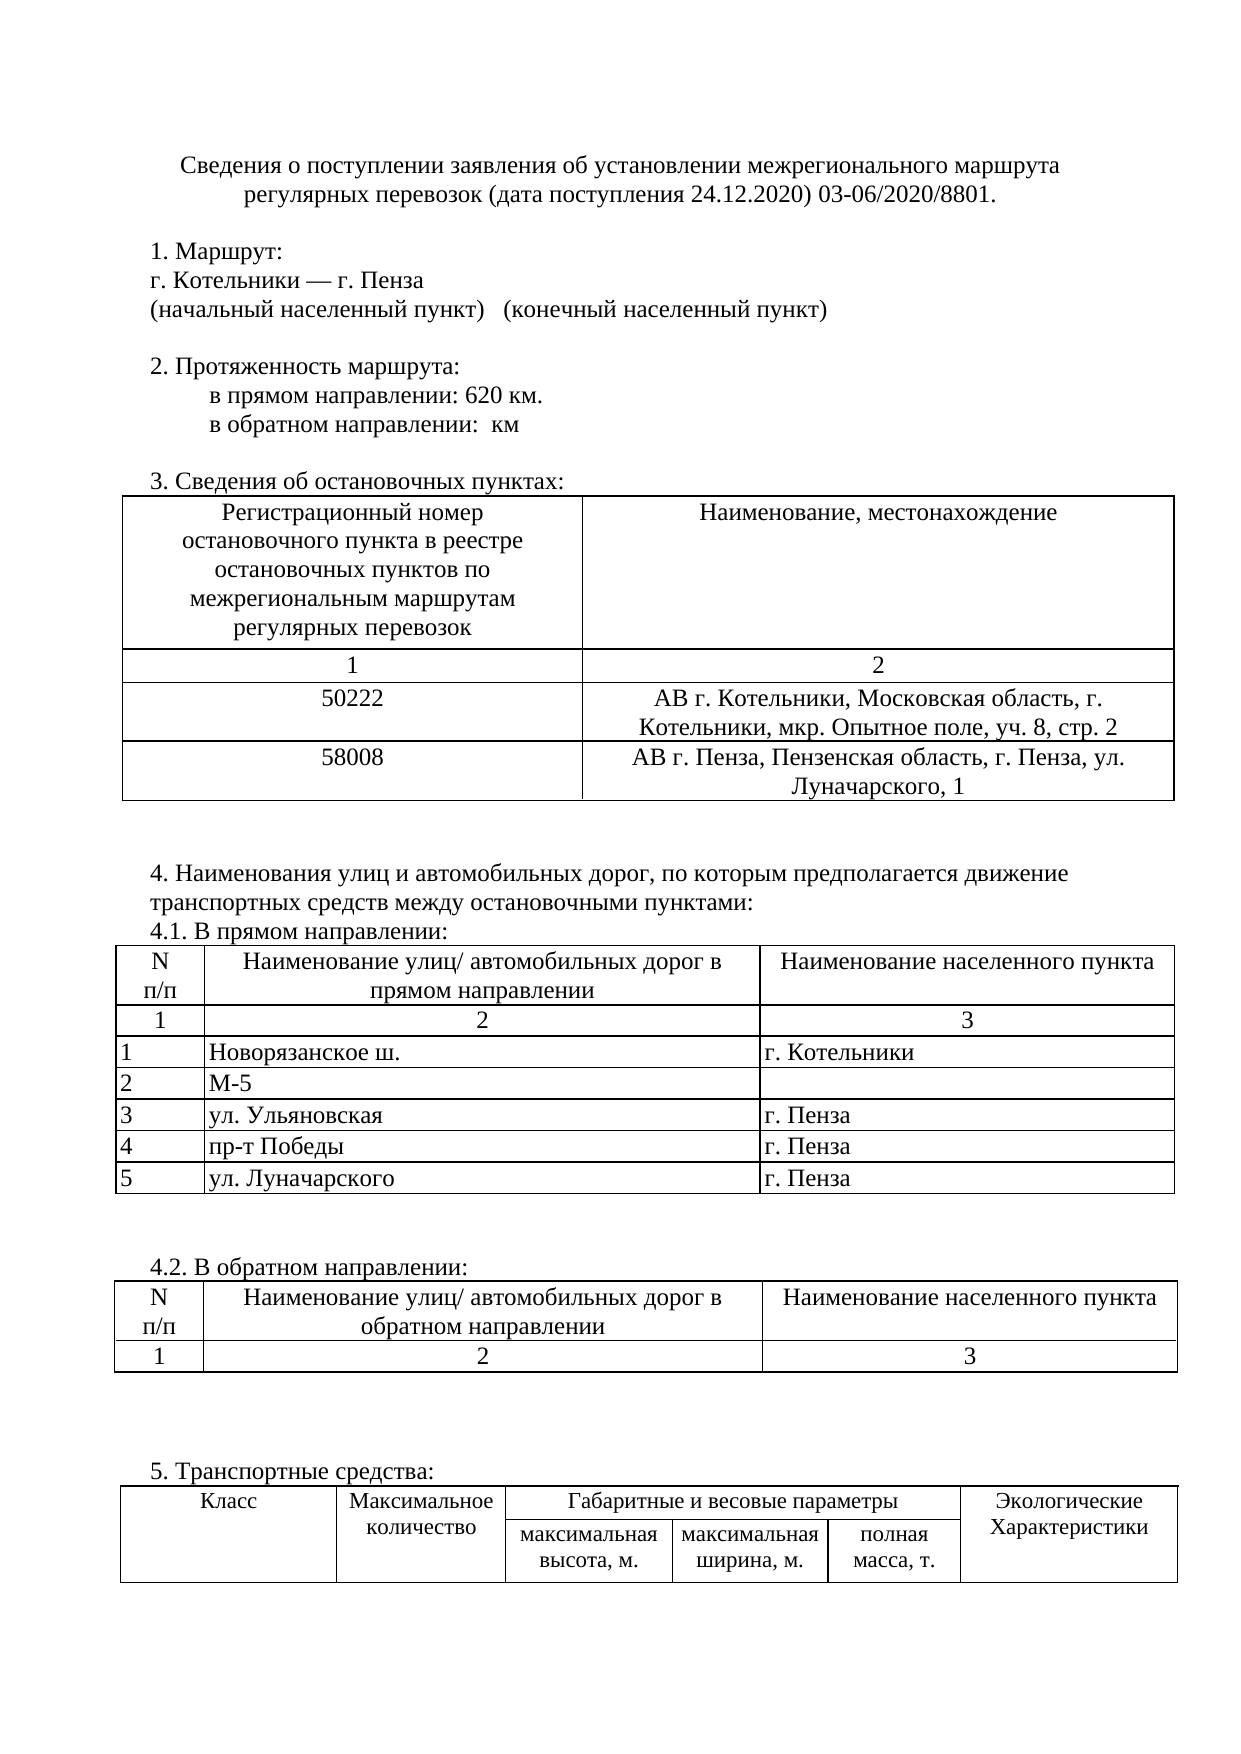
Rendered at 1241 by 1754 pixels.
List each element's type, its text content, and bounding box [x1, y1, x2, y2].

table_cell 2 [205, 1006, 759, 1035]
table_cell ул. Луначарского [205, 1163, 759, 1193]
text Сведения о поступлении заявления об установлении межрегионального маршрута регулярных перевозок (дата поступления 24.12.2020) 03-06/2020/8801. [150, 150, 1090, 207]
table_header Наименование, местонахождение [583, 497, 1173, 648]
table_cell 2 [583, 650, 1173, 681]
table_cell АВ г. Пенза, Пензенская область, г. Пенза, ул. Луначарского, 1 [583, 742, 1173, 799]
text 5. Транспортные средства: [150, 1456, 1090, 1485]
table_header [337, 1487, 505, 1582]
table_header Наименование улиц/ автомобильных дорог в обратном направлении [204, 1282, 762, 1339]
text 4.2. В обратном направлении: [150, 1252, 1090, 1280]
table_cell максимальная ширина, м. [673, 1520, 827, 1582]
table_cell [761, 1068, 1174, 1098]
table_cell г. Пенза [761, 1100, 1174, 1130]
table_cell г. Пенза [761, 1163, 1174, 1193]
table_cell АВ г. Котельники, Московская область, г. Котельники, мкр. Опытное поле, уч. 8, стр. 2 [583, 683, 1173, 740]
table_cell 1 [115, 1341, 203, 1371]
text 2. Протяженность маршрута: [150, 351, 1090, 380]
table_header N п/п [117, 946, 204, 1004]
table_cell полная масса, т. [829, 1520, 960, 1582]
table_cell 3 [761, 1006, 1174, 1035]
table_cell 2 [117, 1068, 204, 1098]
table_cell максимальная высота, м. [506, 1520, 672, 1582]
text (начальный населенный пункт) (конечный населенный пункт) [150, 294, 1090, 322]
table_cell 1 [117, 1037, 204, 1067]
table_cell 58008 [123, 742, 582, 799]
text г. Котельники — г. Пенза [150, 265, 1090, 294]
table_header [961, 1487, 1177, 1582]
table_cell г. Котельники [761, 1037, 1174, 1067]
table_cell ул. Ульяновская [205, 1100, 759, 1130]
table_cell 1 [123, 650, 582, 681]
table_header Наименование улиц/ автомобильных дорог в прямом направлении [205, 946, 759, 1004]
table_cell Новорязанское ш. [205, 1037, 759, 1067]
table_header N п/п [115, 1282, 203, 1339]
table_cell 1 [117, 1006, 204, 1035]
table_header Наименование населенного пункта [761, 946, 1174, 1004]
table_cell 2 [204, 1341, 762, 1371]
table_cell 3 [117, 1100, 204, 1130]
table_cell 3 [763, 1340, 1177, 1371]
table_header Класс [121, 1487, 336, 1582]
table_cell 4 [117, 1131, 204, 1161]
table_cell 5 [117, 1163, 204, 1193]
table_cell пр-т Победы [205, 1131, 759, 1161]
text 3. Сведения об остановочных пунктах: [150, 466, 1090, 495]
table_cell М-5 [205, 1068, 759, 1098]
table_cell 50222 [123, 683, 582, 740]
text 4. Наименования улиц и автомобильных дорог, по которым предполагается движение транспортных средств между остановочными пунктами: [150, 858, 1090, 916]
text 1. Маршрут: [150, 236, 1090, 265]
text в обратном направлении: км [150, 409, 1090, 437]
text в прямом направлении: 620 км. [150, 380, 1090, 409]
table_header Регистрационный номер остановочного пункта в реестре остановочных пунктов по межрегиональным маршрутам регулярных перевозок [123, 497, 582, 648]
table_header Габаритные и весовые параметры [506, 1487, 960, 1518]
table_cell г. Пенза [761, 1131, 1174, 1161]
text 4.1. В прямом направлении: [150, 916, 1090, 945]
table_header Наименование населенного пункта [763, 1282, 1177, 1339]
